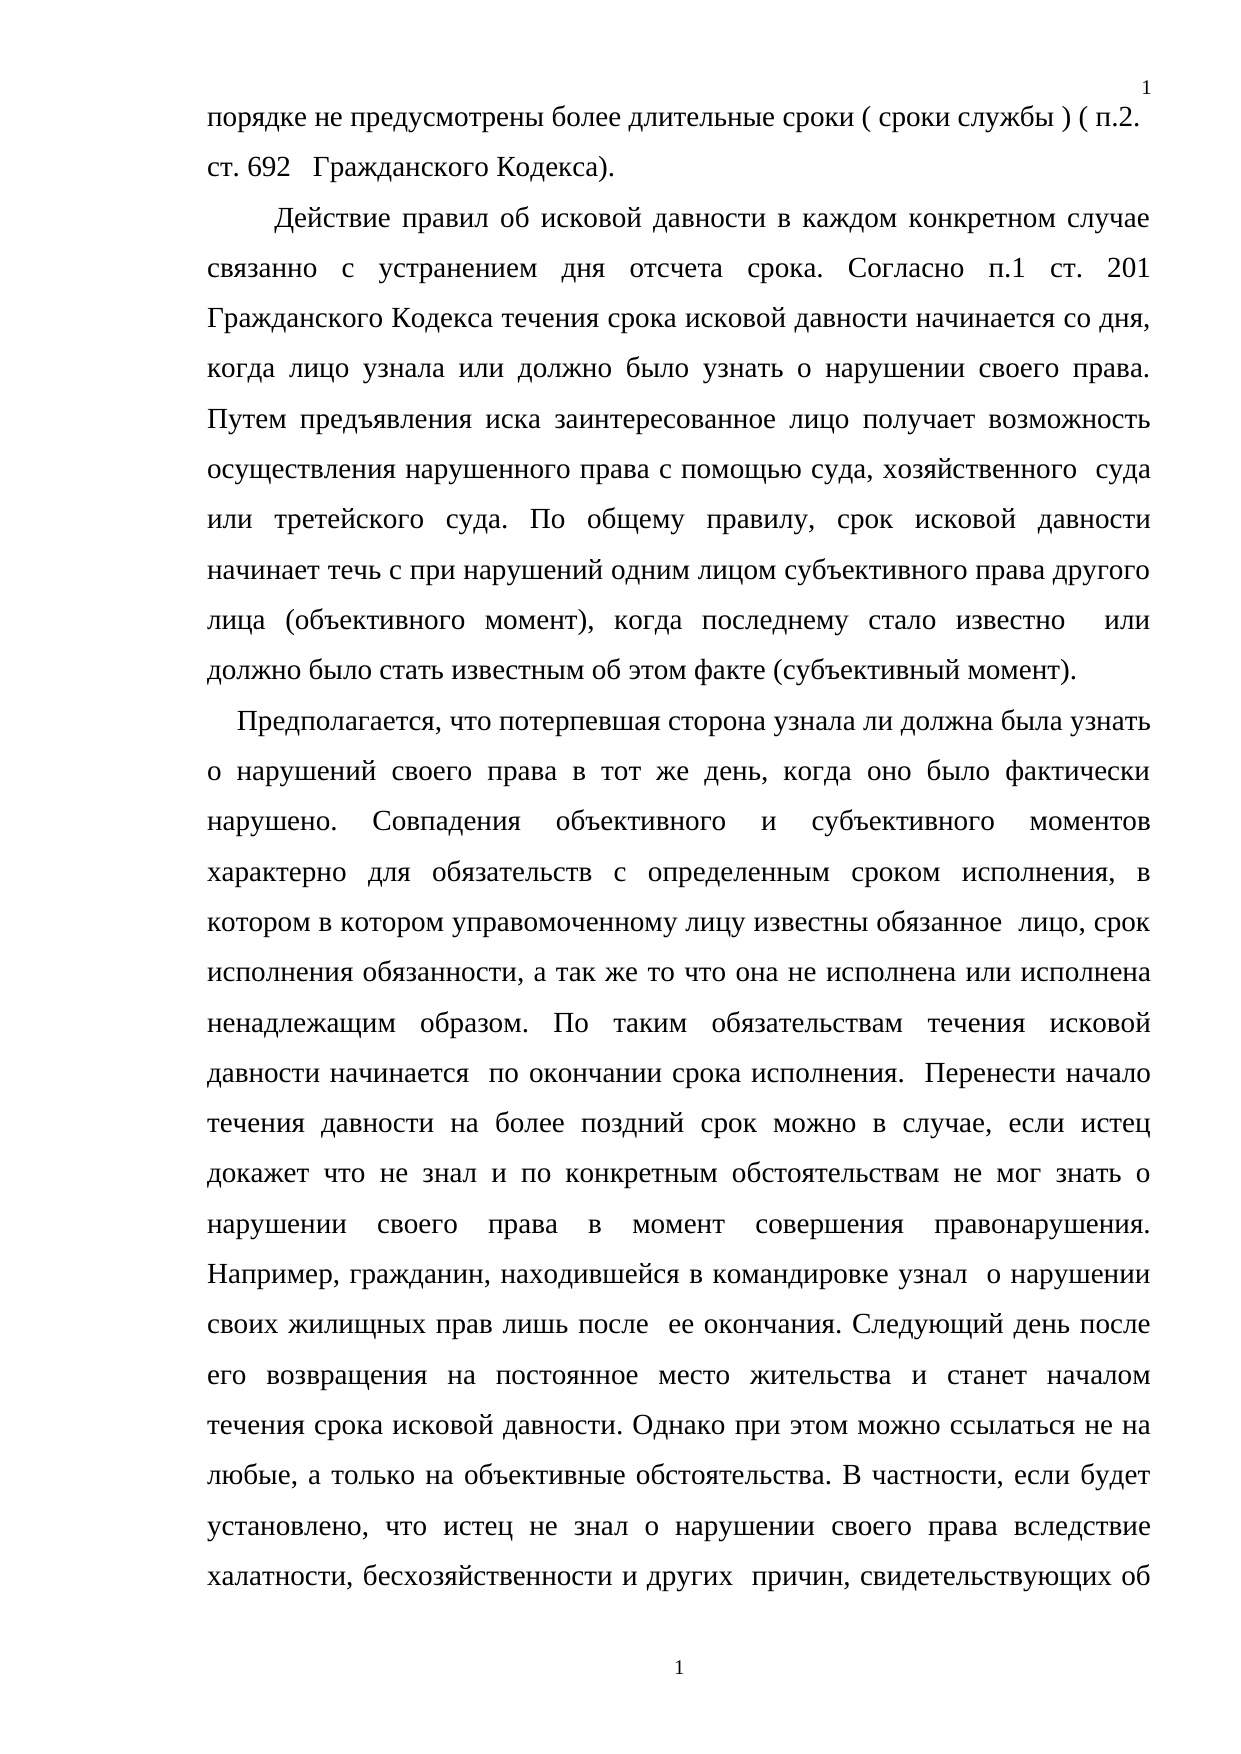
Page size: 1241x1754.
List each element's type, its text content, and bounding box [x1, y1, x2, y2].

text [207, 703, 1152, 1592]
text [207, 99, 1152, 183]
text Действие правил об исковой давности в каждом конкретном случае связанно с устранением дня отсчета срока. Согласно п.1 ст. 201 Гражданского Кодекса течения срока исковой давности начинается со дня, когда лицо узнала или должно было узнать о нарушении своего права. Путем предъявления иска заинтересованное лицо получает возможность осуществления нарушенного права с помощью суда, хозяйственного суда или третейского суда. По общему правилу, срок исковой давности начинает течь с при нарушений одним лицом субъективного права другого лица (объективного момент), когда последнему стало известно или должно было стать известным об этом факте (субъективный момент). [207, 200, 1152, 686]
